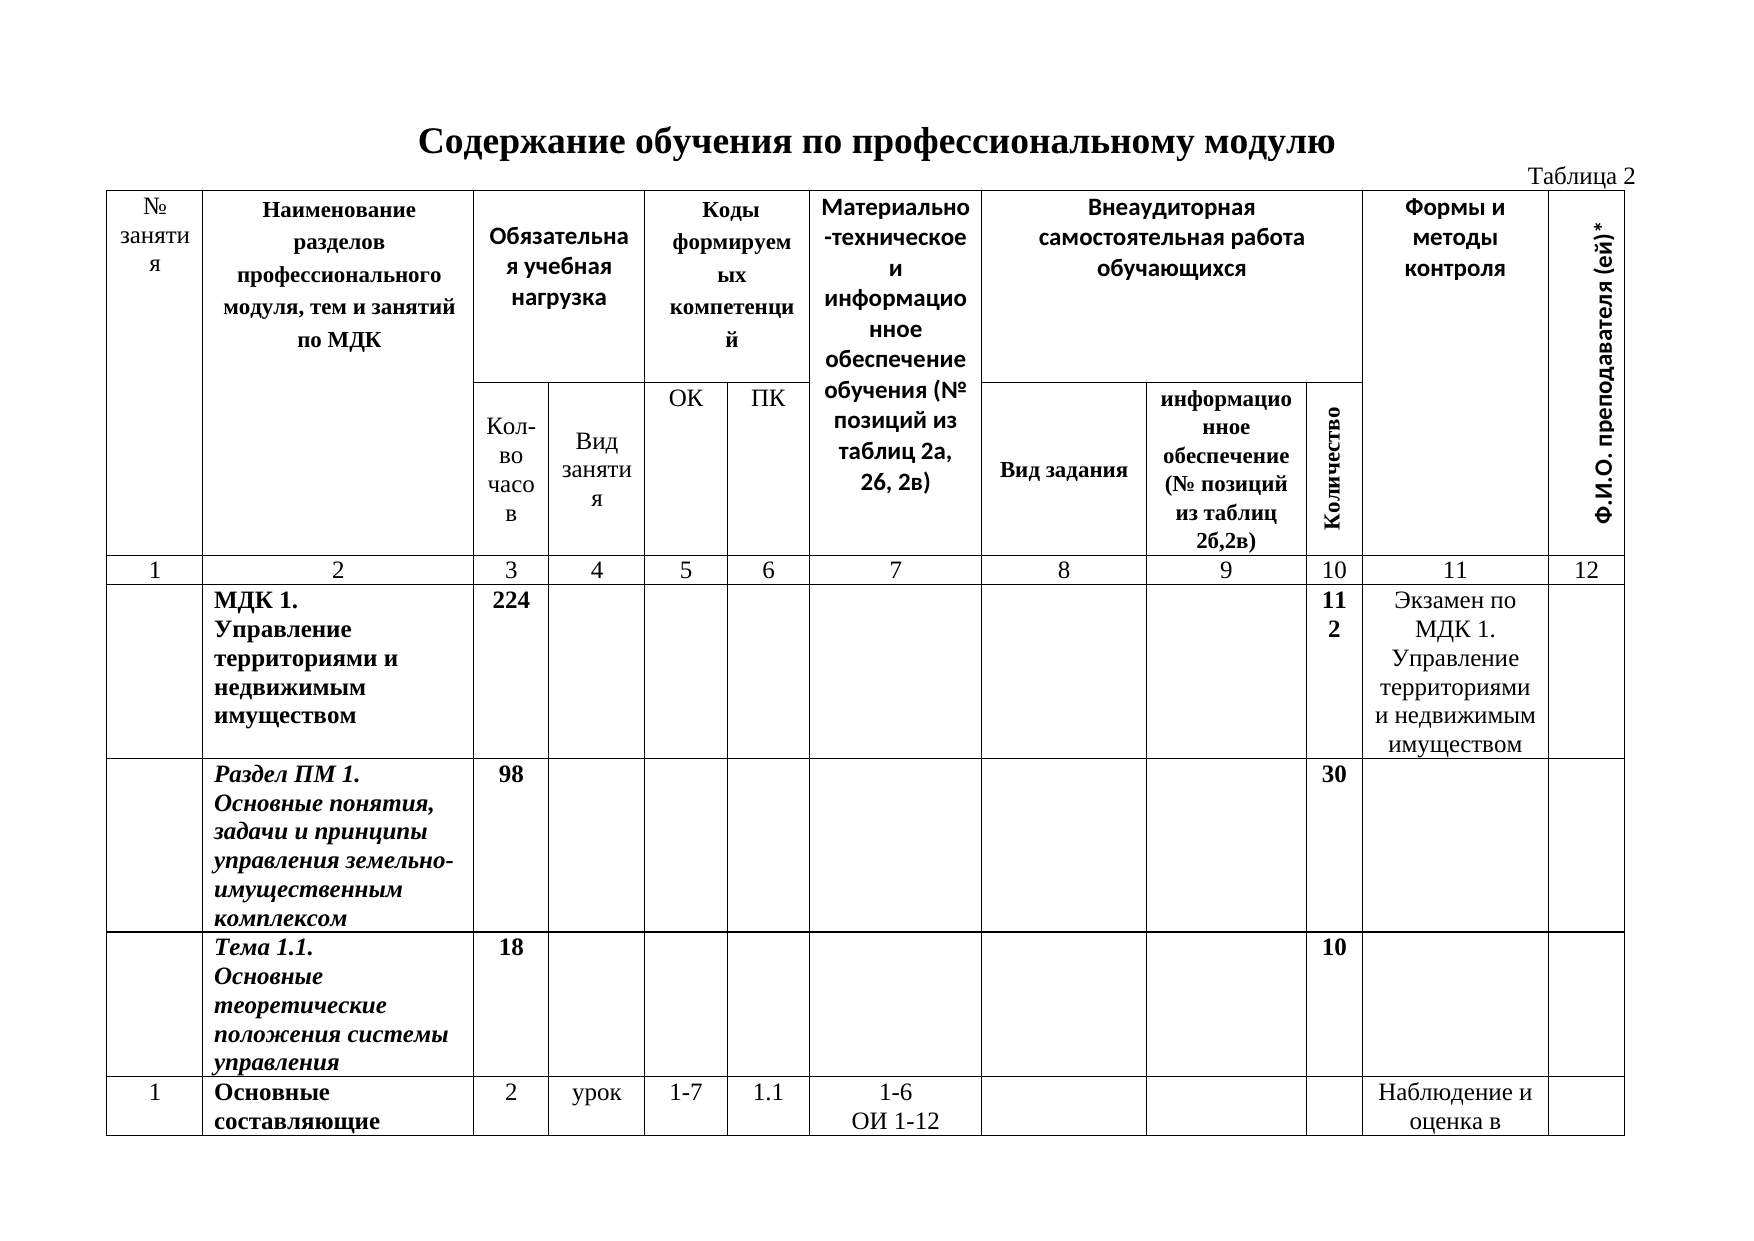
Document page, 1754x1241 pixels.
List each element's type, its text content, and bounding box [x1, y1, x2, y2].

text Содержание обучения по профессиональному модулю [118, 118, 1636, 161]
table_cell [982, 1077, 1146, 1135]
table_cell 11 [1363, 556, 1548, 584]
table_cell [1307, 1077, 1362, 1135]
table_cell [810, 585, 981, 758]
table_cell Кол-во часов [474, 383, 548, 554]
table_cell [810, 933, 981, 1076]
table_header Ф.И.О. преподавателя (ей)* [1549, 191, 1624, 554]
table_cell ПК [728, 383, 809, 554]
table_cell [107, 759, 202, 931]
table_cell [549, 933, 644, 1076]
table_cell 30 [1307, 759, 1362, 931]
table_cell 2 [203, 556, 473, 584]
table_cell [728, 759, 809, 931]
table_header Материально-техническое и информационное обеспечение обучения (№ позиций из таблиц 2а, 26, 2в) [810, 191, 981, 554]
table_cell [645, 759, 727, 931]
table_cell ОК [645, 383, 727, 554]
table_cell 4 [549, 556, 644, 584]
table_cell урок [549, 1077, 644, 1135]
table_header Обязательная учебная нагрузка [474, 191, 644, 382]
text Таблица 2 [118, 161, 1636, 190]
table_cell Количество часов [1307, 383, 1362, 554]
table_cell Экзамен по МДК 1. Управление территориями и недвижимым имуществом [1363, 585, 1548, 758]
table_cell [1147, 759, 1306, 931]
table_cell [1549, 933, 1624, 1076]
table_cell 1-6 ОИ 1-12 ДИ 1-9 [810, 1077, 981, 1135]
table_cell [1549, 1077, 1624, 1135]
table_cell [728, 933, 809, 1076]
table_cell [1549, 759, 1624, 931]
table_cell 10 [1307, 933, 1362, 1076]
table_cell Раздел ПМ 1. Основные понятия, задачи и принципы управления земельно-имущественным комплексом [203, 759, 473, 931]
table_cell 1 [107, 556, 202, 584]
table_cell [982, 933, 1146, 1076]
table_cell [1147, 1077, 1306, 1135]
table_header Внеаудиторная самостоятельная работа обучающихся [982, 191, 1362, 382]
table_cell 9 [1147, 556, 1306, 584]
table_cell [810, 759, 981, 931]
table_cell [1549, 585, 1624, 758]
table_cell 3 [474, 556, 548, 584]
table_cell 98 [474, 759, 548, 931]
table_cell 224 [474, 585, 548, 758]
table_cell 12 [1549, 556, 1624, 584]
table_cell [982, 585, 1146, 758]
table_cell [1363, 759, 1548, 931]
table_cell [728, 585, 809, 758]
table_cell [107, 585, 202, 758]
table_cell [203, 1077, 473, 1135]
table_cell Тема 1.1. Основные теоретические положения системы управления [203, 933, 473, 1076]
table_header № занятия [107, 191, 202, 554]
table_cell 10 [1307, 556, 1362, 584]
table_cell Вид задания [982, 383, 1146, 554]
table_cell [1363, 1077, 1548, 1135]
table_cell 2 [474, 1077, 548, 1135]
table_cell 1-7 [645, 1077, 727, 1135]
table_cell [1147, 585, 1306, 758]
table_cell 8 [982, 556, 1146, 584]
table_cell [549, 585, 644, 758]
table_cell [645, 585, 727, 758]
table_cell 6 [728, 556, 809, 584]
table_cell информационное обеспечение (№ позиций из таблиц 2б,2в) [1147, 383, 1306, 554]
table_cell [982, 759, 1146, 931]
table_header Коды формируемых компетенций [645, 191, 809, 382]
table_cell 1.1 [728, 1077, 809, 1135]
table_cell [549, 759, 644, 931]
table_cell 18 [474, 933, 548, 1076]
table_header Формы и методы контроля [1363, 191, 1548, 554]
table_cell 1 [107, 1077, 202, 1135]
table_cell 112 [1307, 585, 1362, 758]
table_cell 7 [810, 556, 981, 584]
table_cell Вид занятия [549, 383, 644, 554]
table_header Наименование разделов профессионального модуля, тем и занятий по МДК [203, 191, 473, 554]
table_cell [645, 933, 727, 1076]
table_cell [1147, 933, 1306, 1076]
table_cell [1363, 933, 1548, 1076]
table_cell [107, 933, 202, 1076]
table_cell МДК 1. Управление территориями и недвижимым имуществом [203, 585, 473, 758]
table_cell 5 [645, 556, 727, 584]
